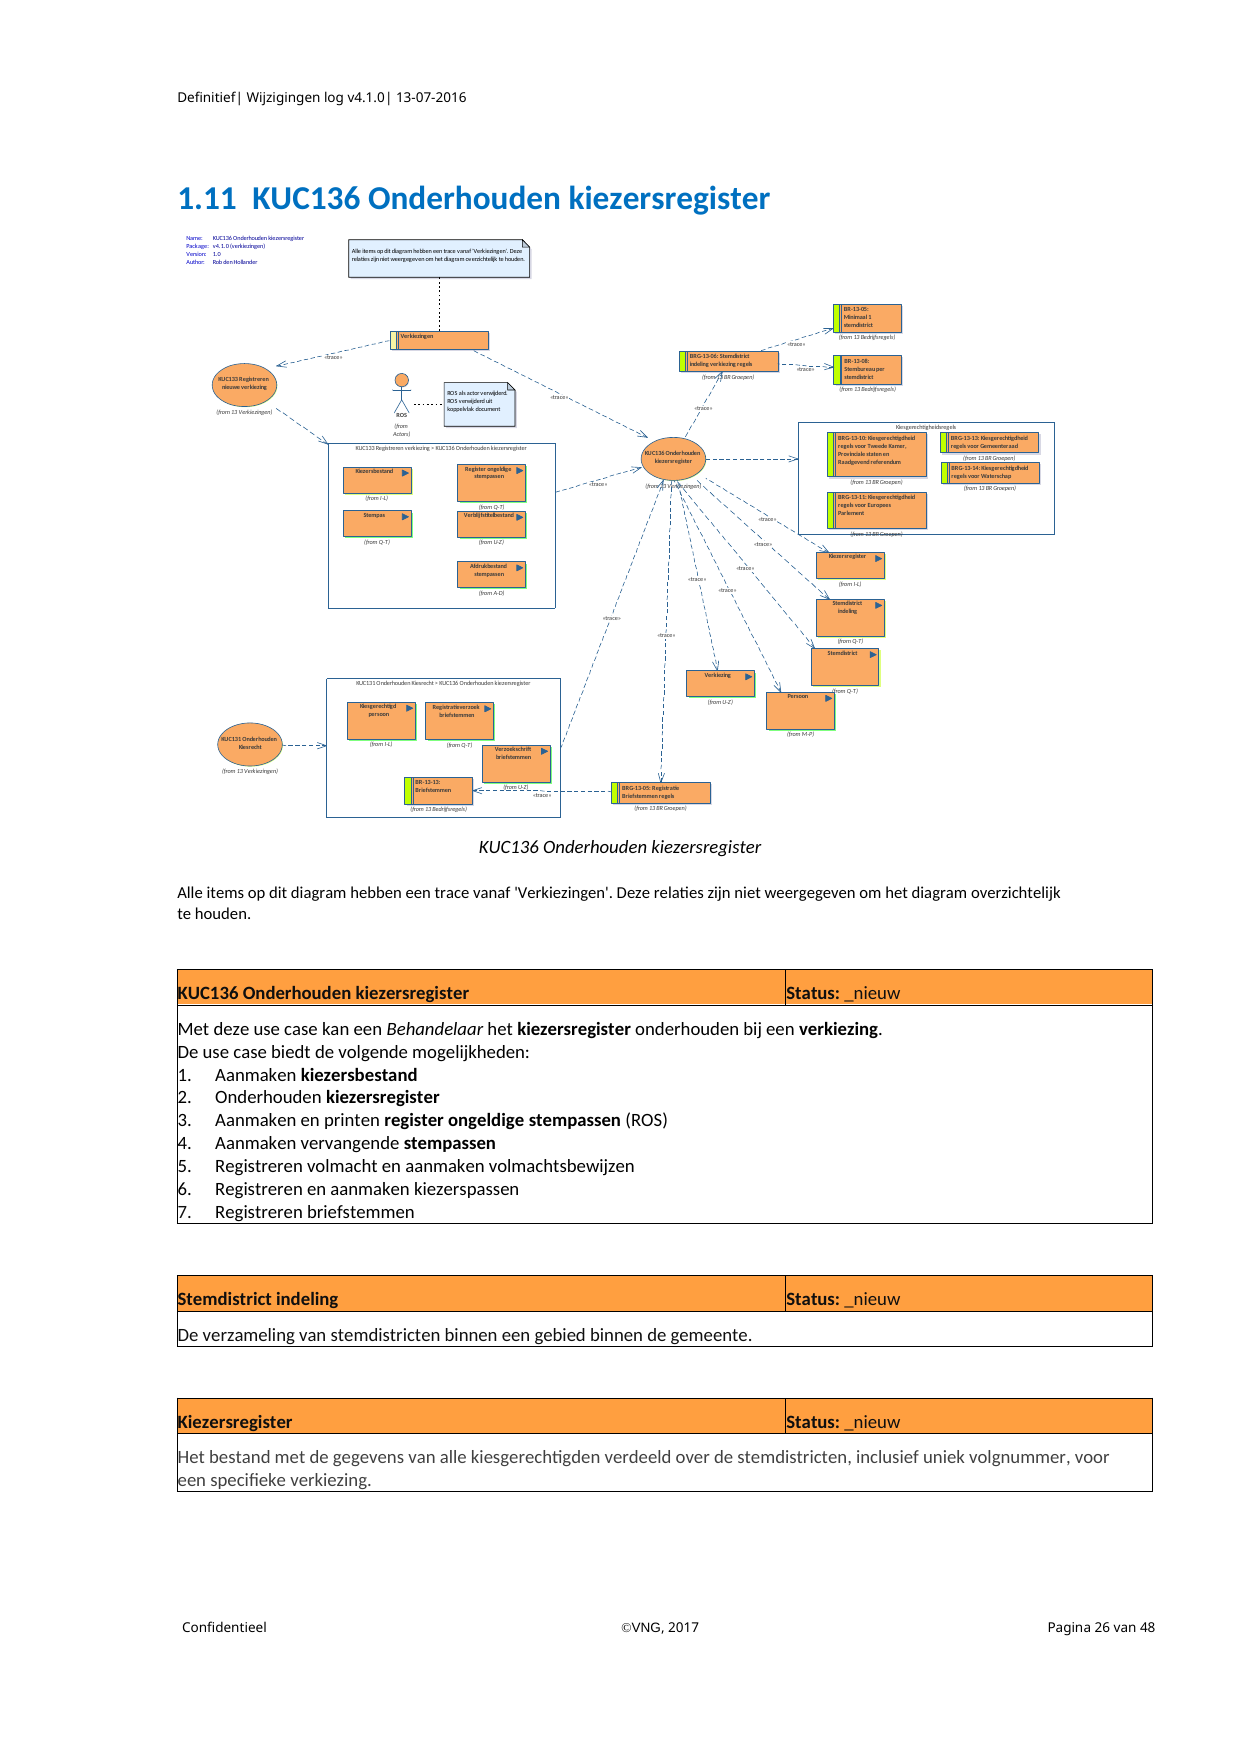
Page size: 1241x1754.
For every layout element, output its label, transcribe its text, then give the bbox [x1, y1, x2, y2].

table_header Status: _nieuw [786, 1399, 1152, 1433]
table_header KUC136 Onderhouden kiezersregister [178, 970, 785, 1004]
table_header Kiezersregister [178, 1399, 785, 1433]
table_header Status: _nieuw [786, 1276, 1152, 1311]
subtitle KUC136 Onderhouden kiezersregister [177, 177, 1063, 218]
table_header Status: _nieuw [786, 970, 1152, 1004]
text Alle items op dit diagram hebben een trace vanaf 'Verkiezingen'. Deze relaties zijn niet weergegeven om het diagram overzichtelijk te houden. [177, 883, 1063, 923]
text KUC136 Onderhouden kiezersregister [177, 835, 1063, 858]
table_header Stemdistrict indeling [178, 1276, 785, 1311]
table_cell De verzameling van stemdistricten binnen een gebied binnen de gemeente. [178, 1312, 1152, 1346]
table_cell Het bestand met de gegevens van alle kiesgerechtigden verdeeld over de stemdistricten, inclusief uniek volgnummer, voor een specifieke verkiezing. [178, 1434, 1152, 1491]
table_cell Met deze use case kan een Behandelaar het kiezersregister onderhouden bij een verkiezing. De use case biedt de volgende mogelijkheden: Aanmaken kiezersbestand Onderhouden kiezersregister Aanmaken en printen register ongeldige stempassen (ROS) Aanmaken vervangende stempassen Registreren volmacht en aanmaken volmachtsbewijzen Registreren en aanmaken kiezerspassen Registreren briefstemmen [178, 1006, 1152, 1223]
